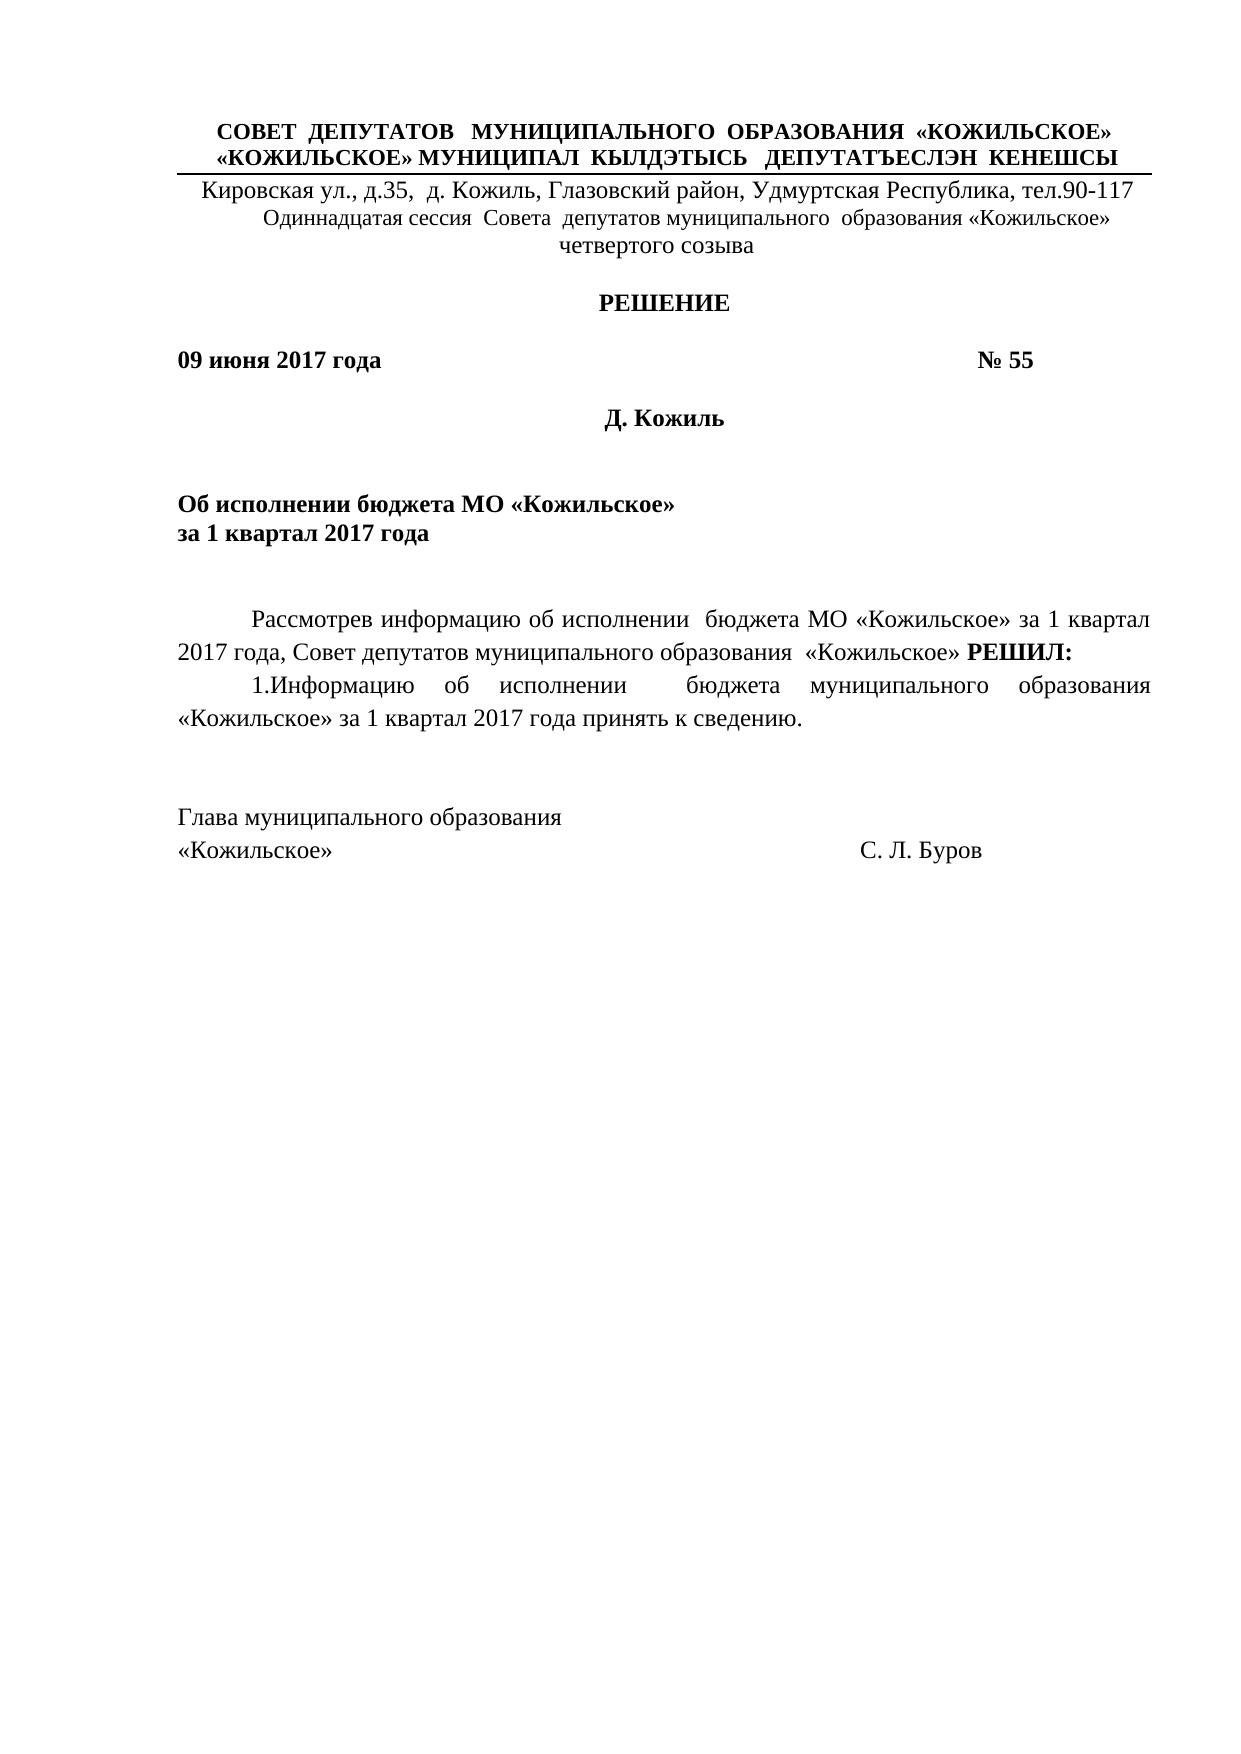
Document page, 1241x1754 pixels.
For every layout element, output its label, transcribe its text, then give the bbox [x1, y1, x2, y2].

text 09 июня 2017 года № 55 [177, 345, 1152, 374]
subtitle РЕШЕНИЕ [177, 288, 1152, 316]
text Рассмотрев информацию об исполнении бюджета МО «Кожильское» за 1 квартал 2017 года, Совет депутатов муниципального образования «Кожильское» РЕШИЛ: [177, 604, 1152, 666]
text 1.Информацию об исполнении бюджета муниципального образования «Кожильское» за 1 квартал 2017 года принять к сведению. [177, 670, 1152, 732]
text «Кожильское» С. Л. Буров [177, 835, 1152, 864]
text Кировская ул., д.35, д. Кожиль, Глазовский район, Удмуртская Республика, тел.90-117 [177, 175, 1152, 204]
text Одиннадцатая сессия Совета депутатов муниципального образования «Кожильское» [177, 204, 1152, 230]
text «КОЖИЛЬСКОЕ» МУНИЦИПАЛ КЫЛДЭТЫСЬ ДЕПУТАТЪЕСЛЭН КЕНЕШСЫ [177, 144, 1152, 173]
text Д. Кожиль [177, 403, 1152, 431]
text СОВЕТ ДЕПУТАТОВ МУНИЦИПАЛЬНОГО ОБРАЗОВАНИЯ «КОЖИЛЬСКОЕ» [177, 118, 1152, 144]
text четвертого созыва [177, 230, 1152, 259]
text Об исполнении бюджета МО «Кожильское» [177, 489, 1152, 518]
text за 1 квартал 2017 года [177, 518, 1152, 546]
text Глава муниципального образования [177, 802, 1152, 831]
